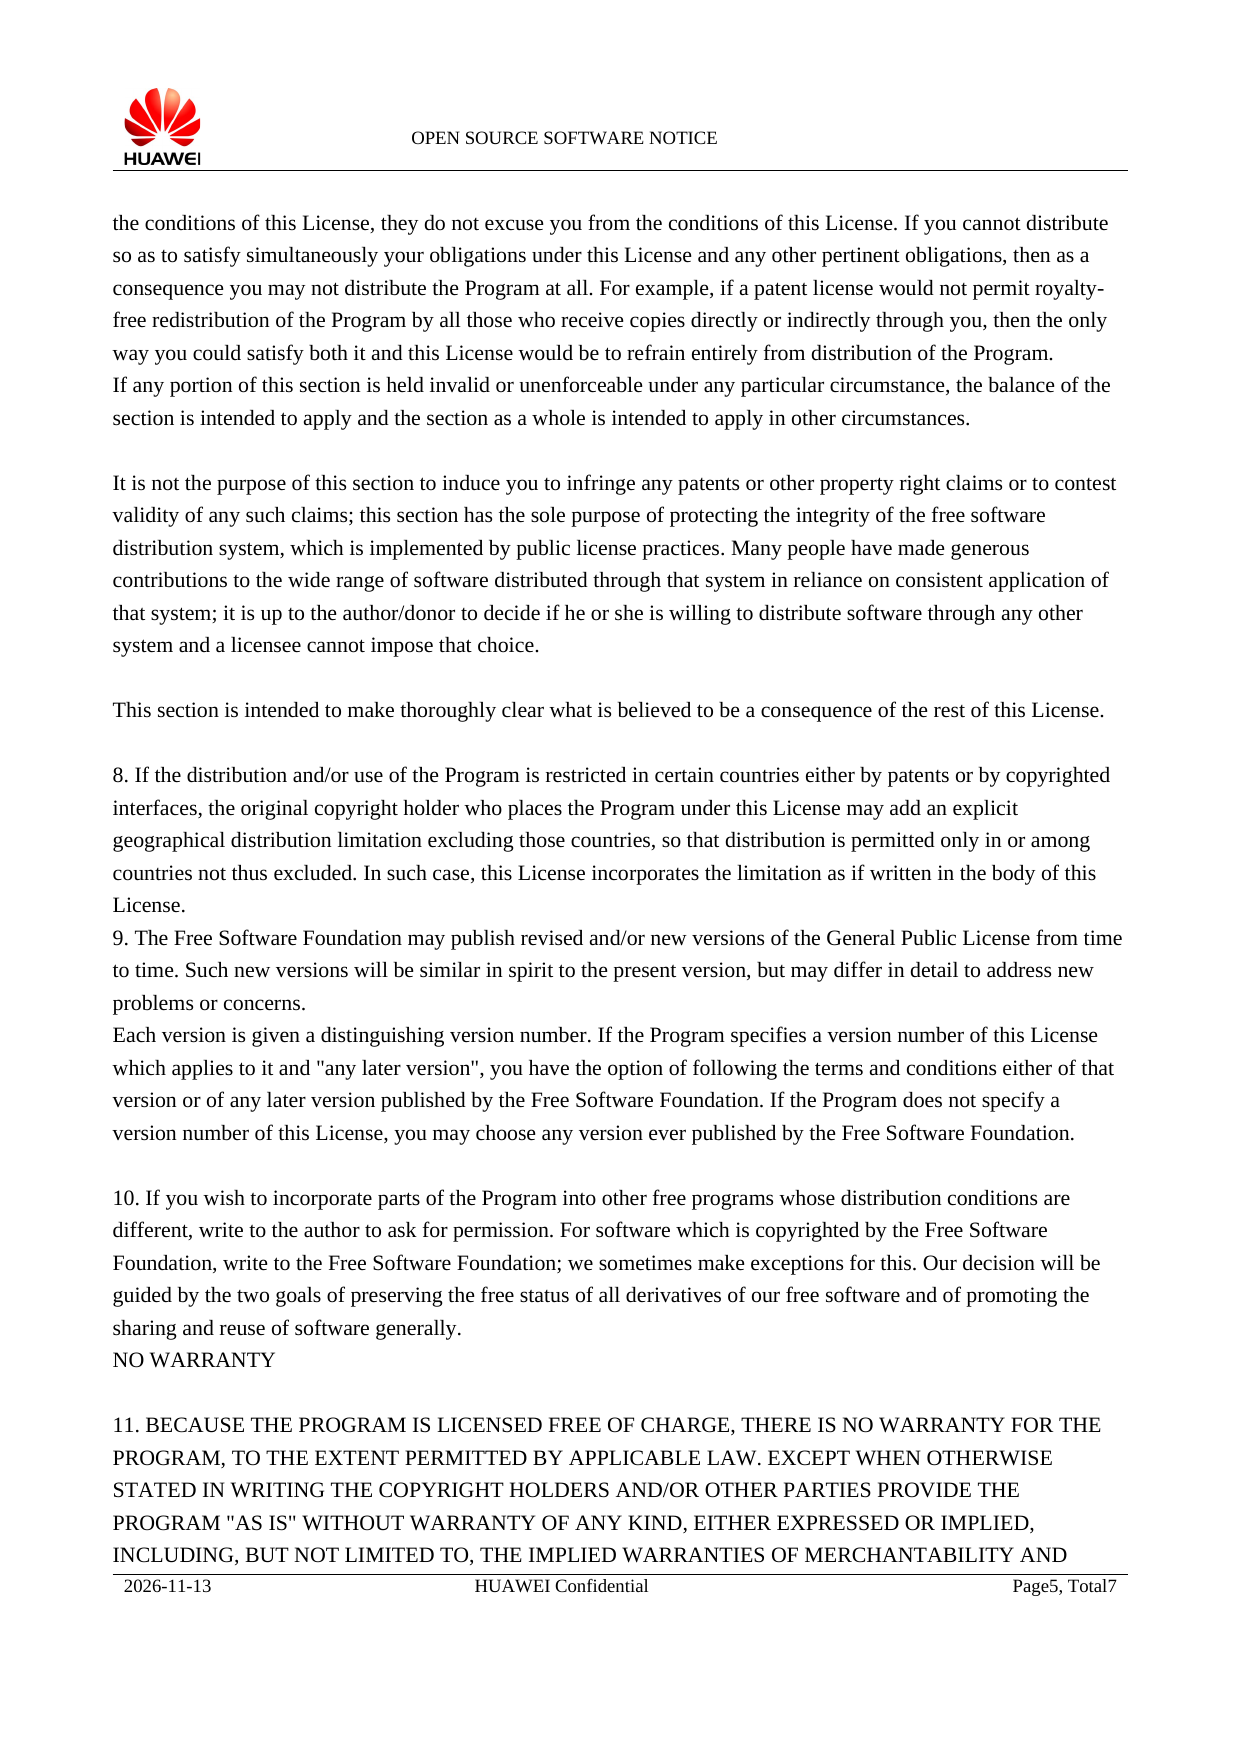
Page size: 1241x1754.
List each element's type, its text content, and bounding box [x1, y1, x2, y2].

picture [124, 88, 201, 165]
